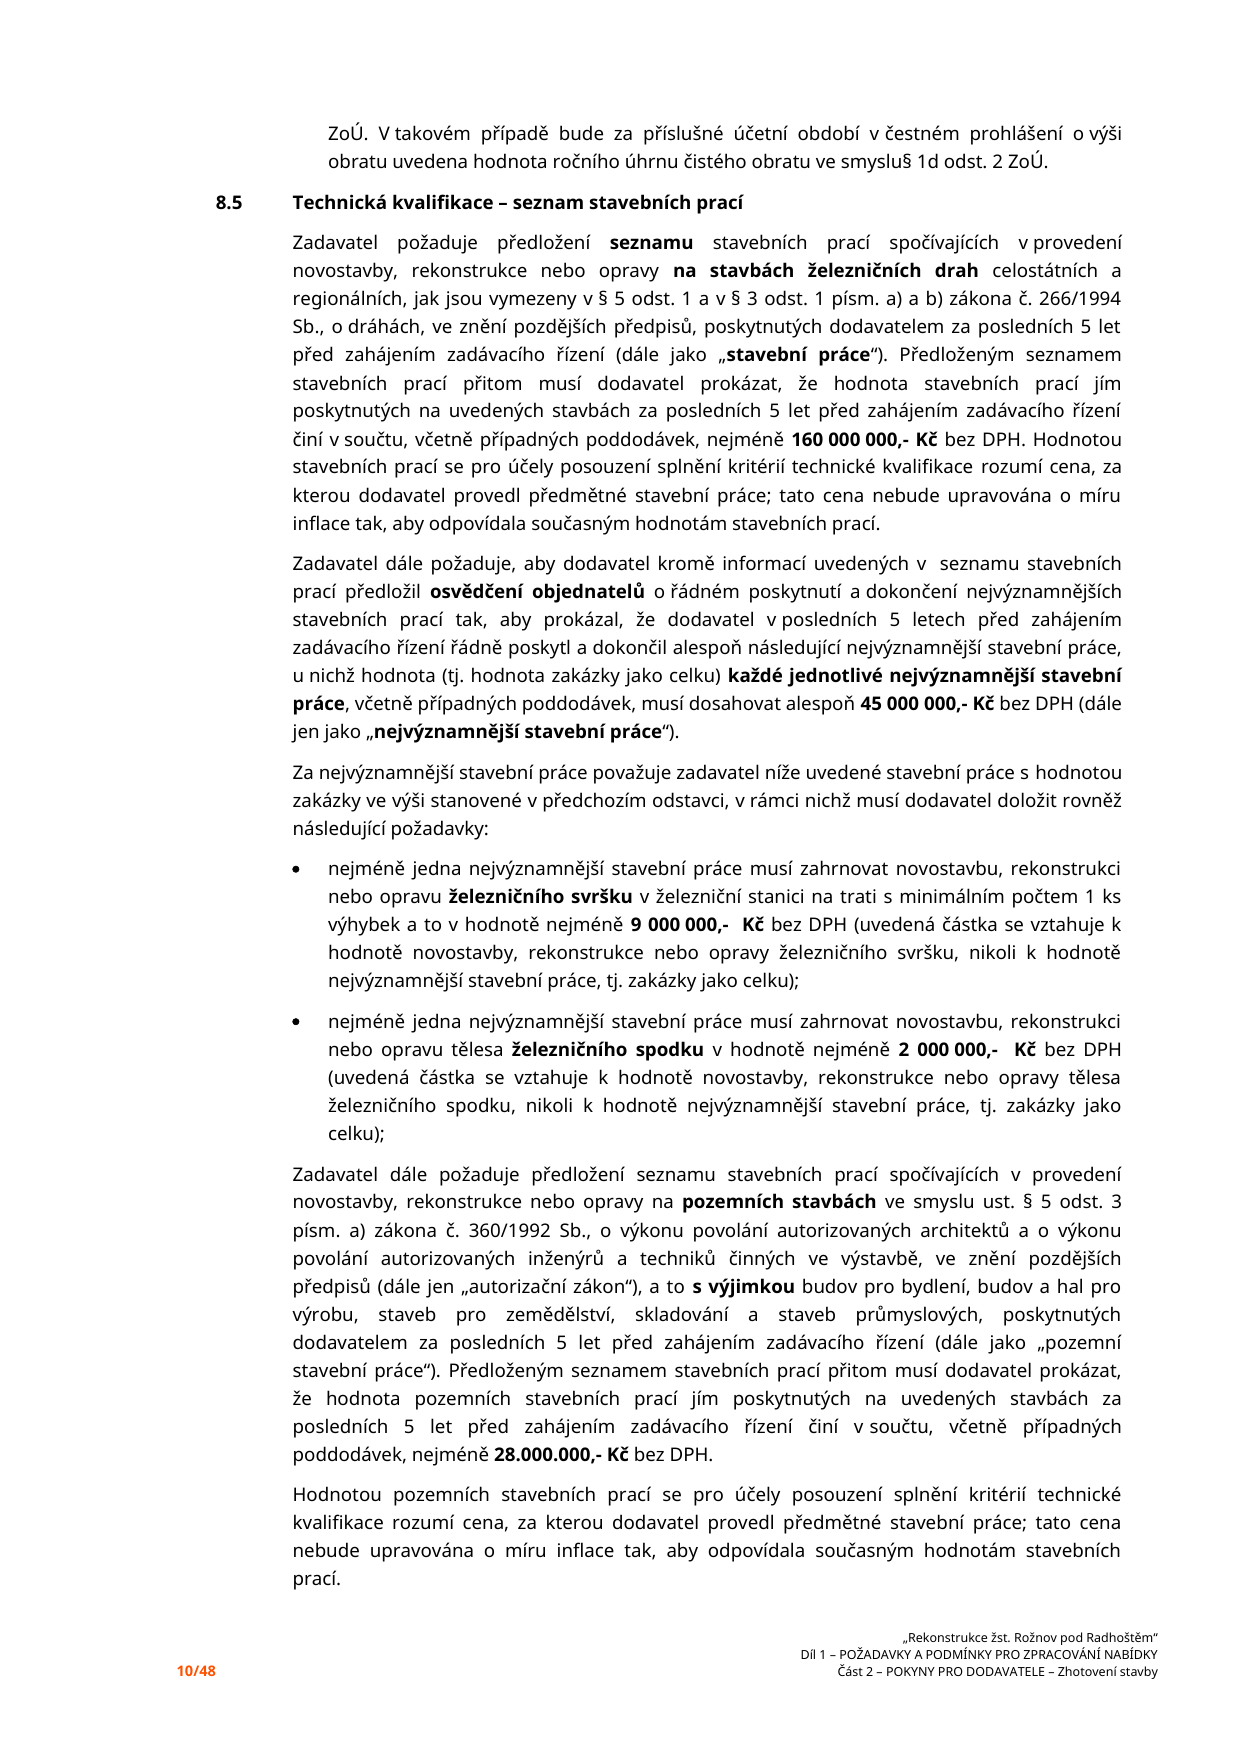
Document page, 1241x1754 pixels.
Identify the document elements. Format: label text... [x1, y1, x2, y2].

text Zadavatel požaduje předložení seznamu stavebních prací spočívajících v provedení novostavby, rekonstrukce nebo opravy na stavbách železničních drah celostátních a regionálních, jak jsou vymezeny v § 5 odst. 1 a v § 3 odst. 1 písm. a) a b) zákona č. 266/1994 Sb., o dráhách, ve znění pozdějších předpisů, poskytnutých dodavatelem za posledních 5 let před zahájením zadávacího řízení (dále jako „stavební práce“). Předloženým seznamem stavebních prací přitom musí dodavatel prokázat, že hodnota stavebních prací jím poskytnutých na uvedených stavbách za posledních 5 let před zahájením zadávacího řízení činí v součtu, včetně případných poddodávek, nejméně 160 000 000,- Kč bez DPH. Hodnotou stavebních prací se pro účely posouzení splnění kritérií technické kvalifikace rozumí cena, za kterou dodavatel provedl předmětné stavební práce; tato cena nebude upravována o míru inflace tak, aby odpovídala současným hodnotám stavebních prací. [292, 230, 1122, 535]
text Zadavatel dále požaduje předložení seznamu stavebních prací spočívajících v provedení novostavby, rekonstrukce nebo opravy na pozemních stavbách ve smyslu ust. § 5 odst. 3 písm. a) zákona č. 360/1992 Sb., o výkonu povolání autorizovaných architektů a o výkonu povolání autorizovaných inženýrů a techniků činných ve výstavbě, ve znění pozdějších předpisů (dále jen „autorizační zákon“), a to s výjimkou budov pro bydlení, budov a hal pro výrobu, staveb pro zemědělství, skladování a staveb průmyslových, poskytnutých dodavatelem za posledních 5 let před zahájením zadávacího řízení (dále jako „pozemní stavební práce“). Předloženým seznamem stavebních prací přitom musí dodavatel prokázat, že hodnota pozemních stavebních prací jím poskytnutých na uvedených stavbách za posledních 5 let před zahájením zadávacího řízení činí v součtu, včetně případných poddodávek, nejméně 28.000.000,- Kč bez DPH. [292, 1161, 1122, 1467]
text nejméně jedna nejvýznamnější stavební práce musí zahrnovat novostavbu, rekonstrukci nebo opravu železničního svršku v železniční stanici na trati s minimálním počtem 1 ks výhybek a to v hodnotě nejméně 9 000 000,- Kč bez DPH (uvedená částka se vztahuje k hodnotě novostavby, rekonstrukce nebo opravy železničního svršku, nikoli k hodnotě nejvýznamnější stavební práce, tj. zakázky jako celku); [292, 856, 1122, 993]
text nejméně jedna nejvýznamnější stavební práce musí zahrnovat novostavbu, rekonstrukci nebo opravu tělesa železničního spodku v hodnotě nejméně 2 000 000,- Kč bez DPH (uvedená částka se vztahuje k hodnotě novostavby, rekonstrukce nebo opravy tělesa železničního spodku, nikoli k hodnotě nejvýznamnější stavební práce, tj. zakázky jako celku); [292, 1008, 1122, 1146]
text Zadavatel dále požaduje, aby dodavatel kromě informací uvedených v seznamu stavebních prací předložil osvědčení objednatelů o řádném poskytnutí a dokončení nejvýznamnějších stavebních prací tak, aby prokázal, že dodavatel v posledních 5 letech před zahájením zadávacího řízení řádně poskytl a dokončil alespoň následující nejvýznamnější stavební práce, u nichž hodnota (tj. hodnota zakázky jako celku) každé jednotlivé nejvýznamnější stavební práce, včetně případných poddodávek, musí dosahovat alespoň 45 000 000,- Kč bez DPH (dále jen jako „nejvýznamnější stavební práce“). [292, 550, 1122, 744]
text Technická kvalifikace – seznam stavebních prací [216, 189, 1122, 215]
text Hodnotou pozemních stavebních prací se pro účely posouzení splnění kritérií technické kvalifikace rozumí cena, za kterou dodavatel provedl předmětné stavební práce; tato cena nebude upravována o míru inflace tak, aby odpovídala současným hodnotám stavebních prací. [292, 1482, 1122, 1591]
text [292, 121, 1122, 174]
text Za nejvýznamnější stavební práce považuje zadavatel níže uvedené stavební práce s hodnotou zakázky ve výši stanovené v předchozím odstavci, v rámci nichž musí dodavatel doložit rovněž následující požadavky: [292, 759, 1122, 841]
